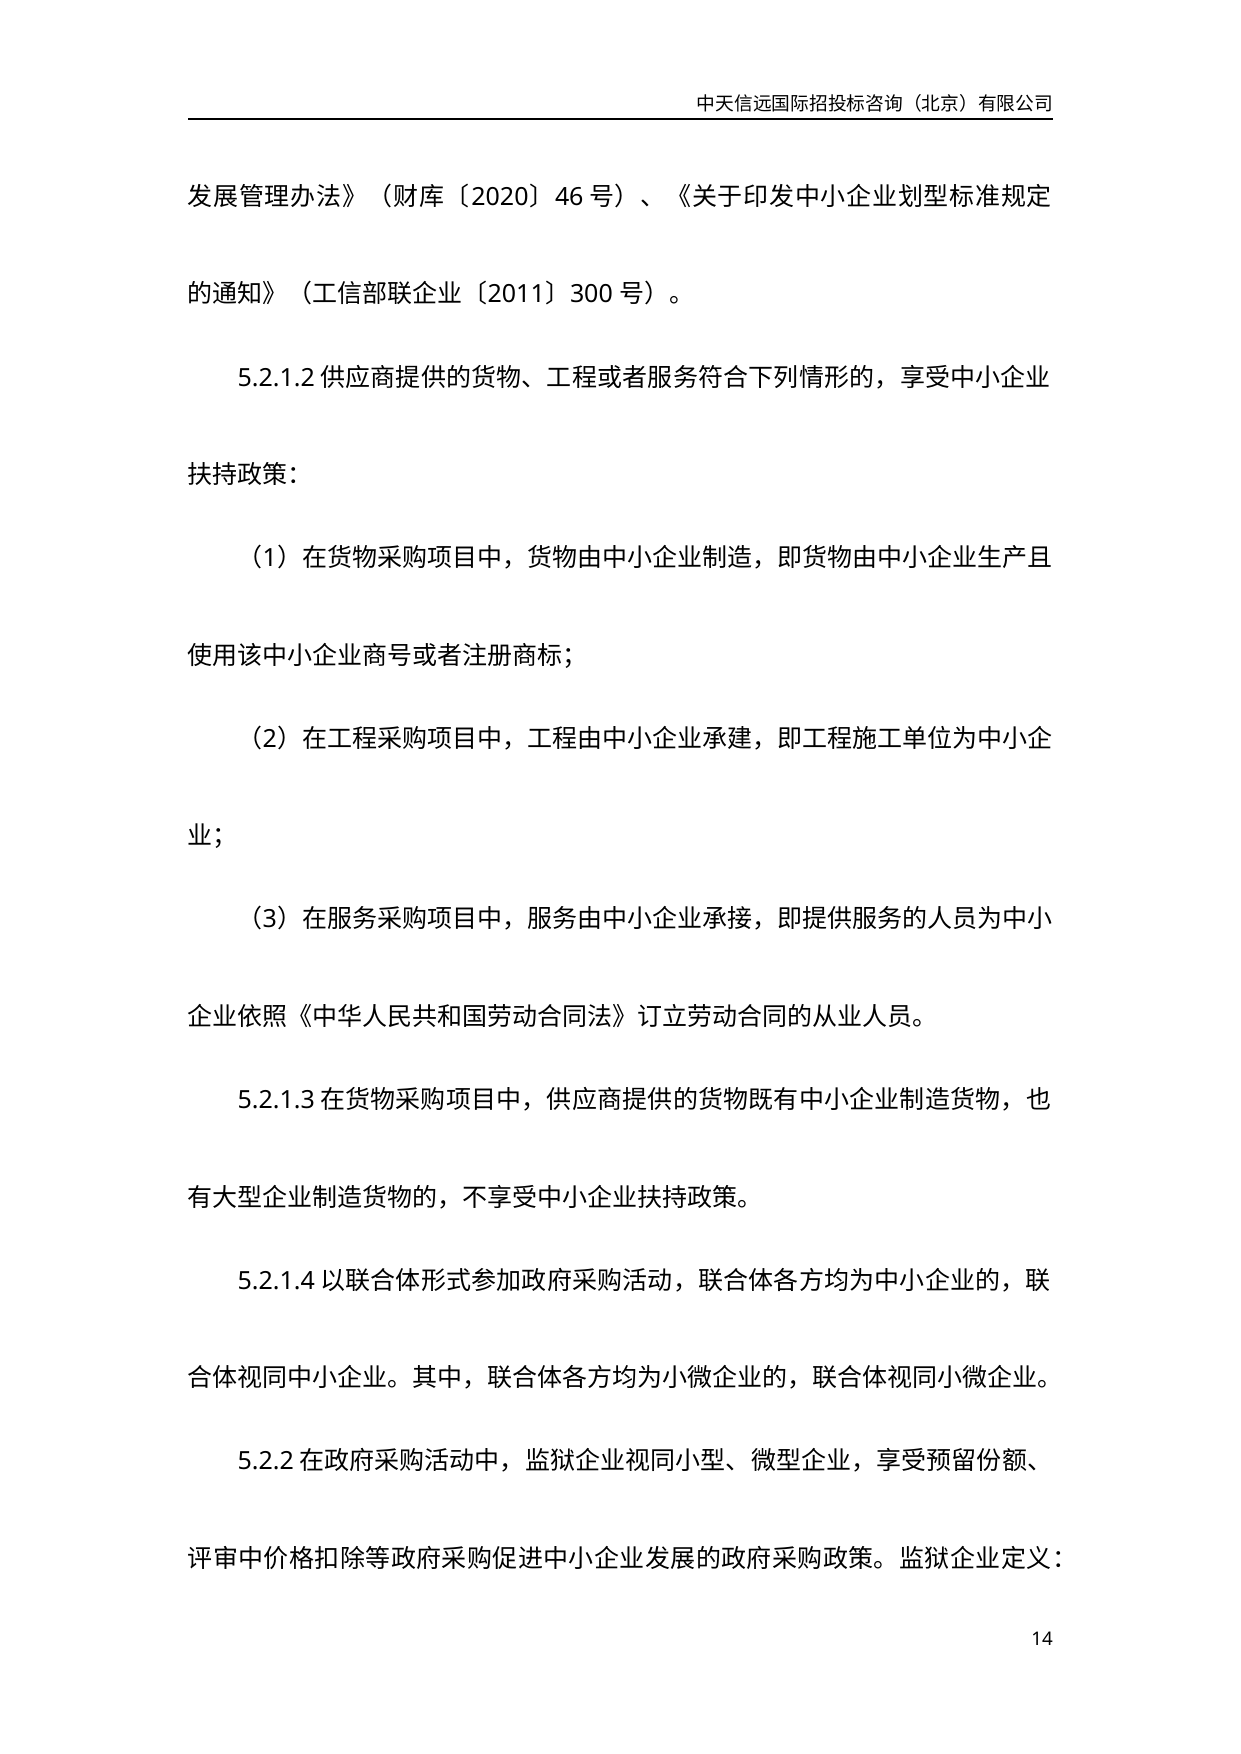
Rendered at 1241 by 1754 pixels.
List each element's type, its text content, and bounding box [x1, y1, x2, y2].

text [187, 162, 1053, 324]
text （3）在服务采购项目中，服务由中小企业承接，即提供服务的人员为中小企业依照《中华人民共和国劳动合同法》订立劳动合同的从业人员。 [187, 884, 1053, 1047]
text 5.2.1.4以联合体形式参加政府采购活动，联合体各方均为中小企业的，联合体视同中小企业。其中，联合体各方均为小微企业的，联合体视同小微企业。 [187, 1246, 1053, 1408]
text 5.2.1.3在货物采购项目中，供应商提供的货物既有中小企业制造货物，也有大型企业制造货物的，不享受中小企业扶持政策。 [187, 1065, 1053, 1228]
text （2）在工程采购项目中，工程由中小企业承建，即工程施工单位为中小企业； [187, 704, 1053, 866]
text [187, 1426, 1053, 1589]
text （1）在货物采购项目中，货物由中小企业制造，即货物由中小企业生产且使用该中小企业商号或者注册商标； [187, 523, 1053, 686]
text 5.2.1.2供应商提供的货物、工程或者服务符合下列情形的，享受中小企业扶持政策： [187, 343, 1053, 505]
